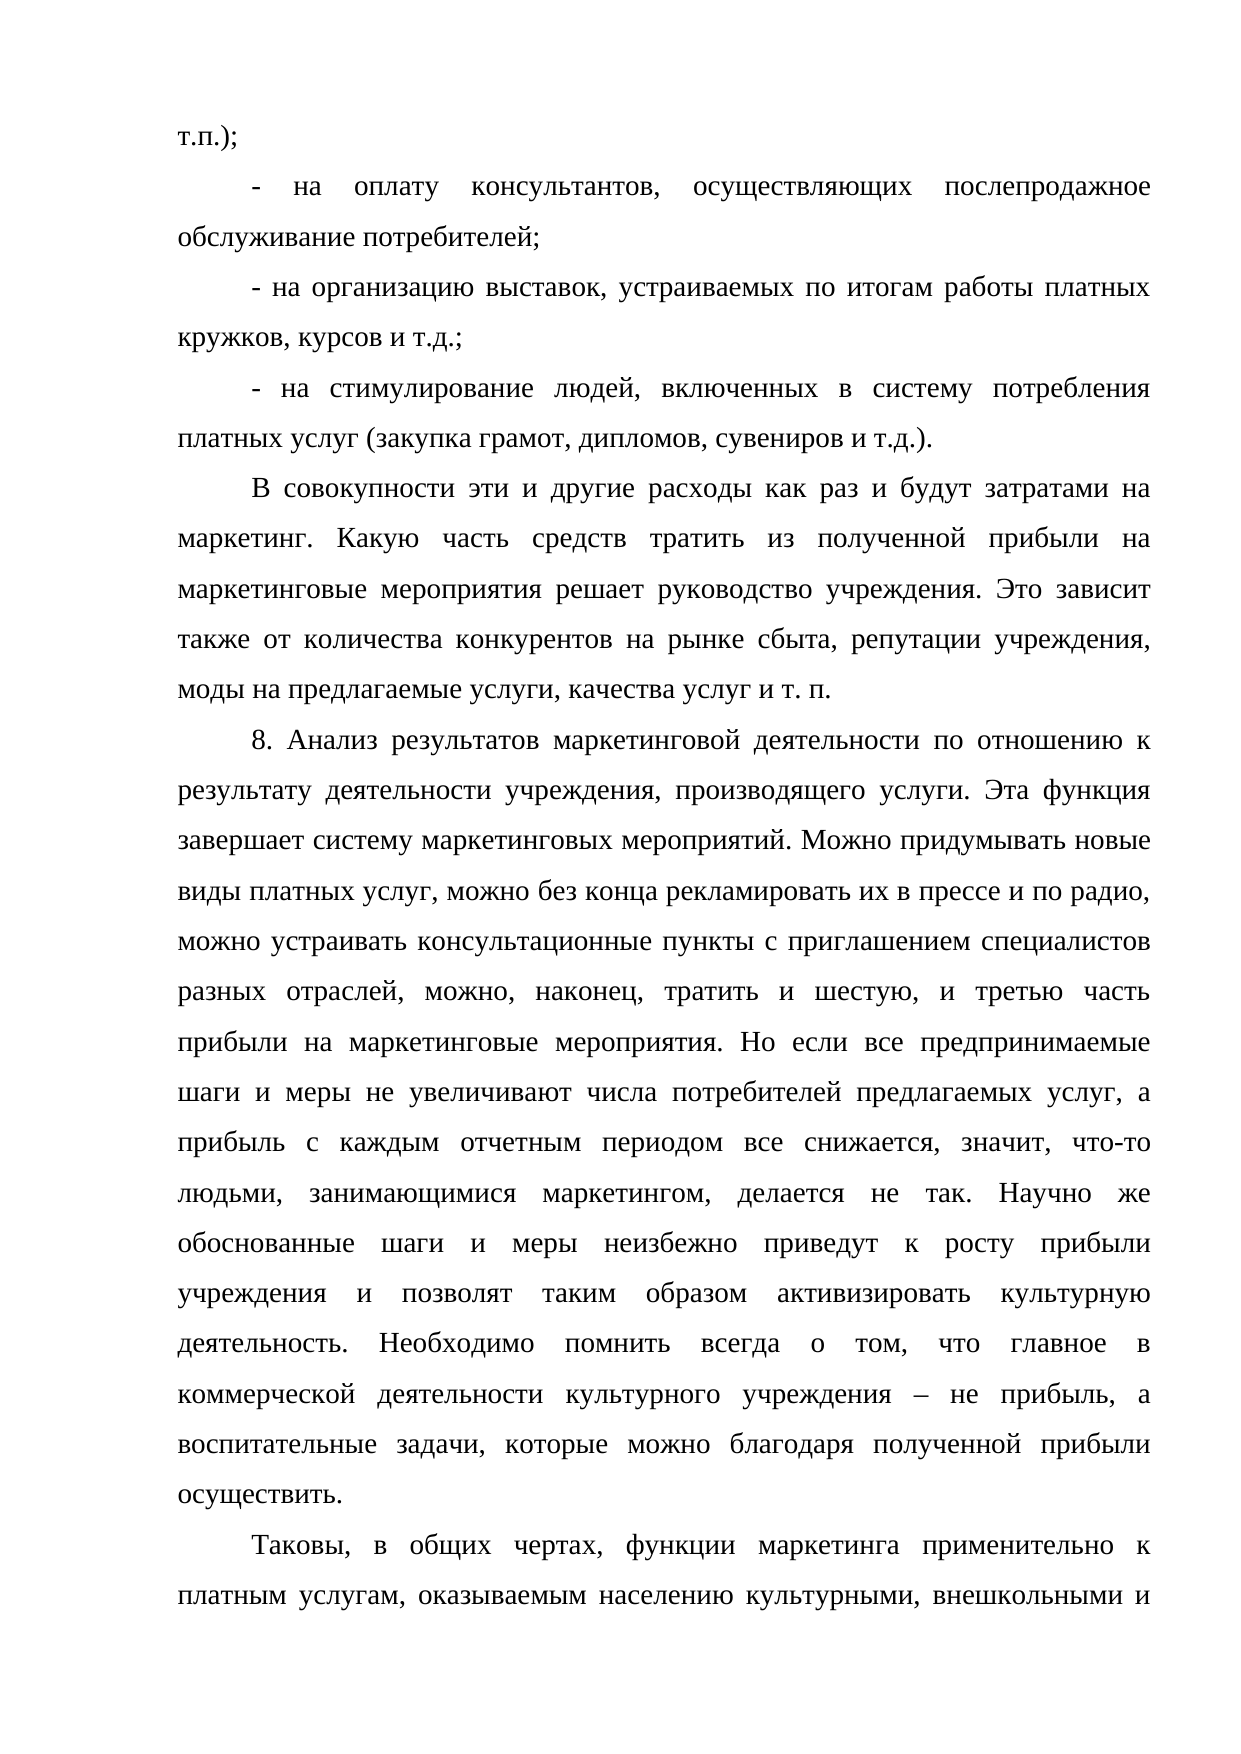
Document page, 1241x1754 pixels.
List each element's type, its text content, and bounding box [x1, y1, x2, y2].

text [177, 118, 1152, 152]
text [177, 1527, 1152, 1611]
text - на стимулирование людей, включенных в систему потребления платных услуг (закупка грамот, дипломов, сувениров и т.д.). [177, 370, 1152, 453]
text - на организацию выставок, устраиваемых по итогам работы платных кружков, курсов и т.д.; [177, 269, 1152, 353]
text В совокупности эти и другие расходы как раз и будут затратами на маркетинг. Какую часть средств тратить из полученной прибыли на маркетинговые мероприятия решает руководство учреждения. Это зависит также от количества конкурентов на рынке сбыта, репутации учреждения, моды на предлагаемые услуги, качества услуг и т. п. [177, 470, 1152, 705]
text - на оплату консультантов, осуществляющих послепродажное обслуживание потребителей; [177, 168, 1152, 252]
text 8. Анализ результатов маркетинговой деятельности по отношению к результату деятельности учреждения, производящего услуги. Эта функция завершает систему маркетинговых мероприятий. Можно придумывать новые виды платных услуг, можно без конца рекламировать их в прессе и по радио, можно устраивать консультационные пункты с приглашением специалистов разных отраслей, можно, наконец, тратить и шестую, и третью часть прибыли на маркетинговые мероприятия. Но если все предпринимаемые шаги и меры не увеличивают числа потребителей предлагаемых услуг, а прибыль с каждым отчетным периодом все снижается, значит, что-то людьми, занимающимися маркетингом, делается не так. Научно же обоснованные шаги и меры неизбежно приведут к росту прибыли учреждения и позволят таким образом активизировать культурную деятельность. Необходимо помнить всегда о том, что главное в коммерческой деятельности культурного учреждения – не прибыль, а воспитательные задачи, которые можно благодаря полученной прибыли осуществить. [177, 722, 1152, 1510]
